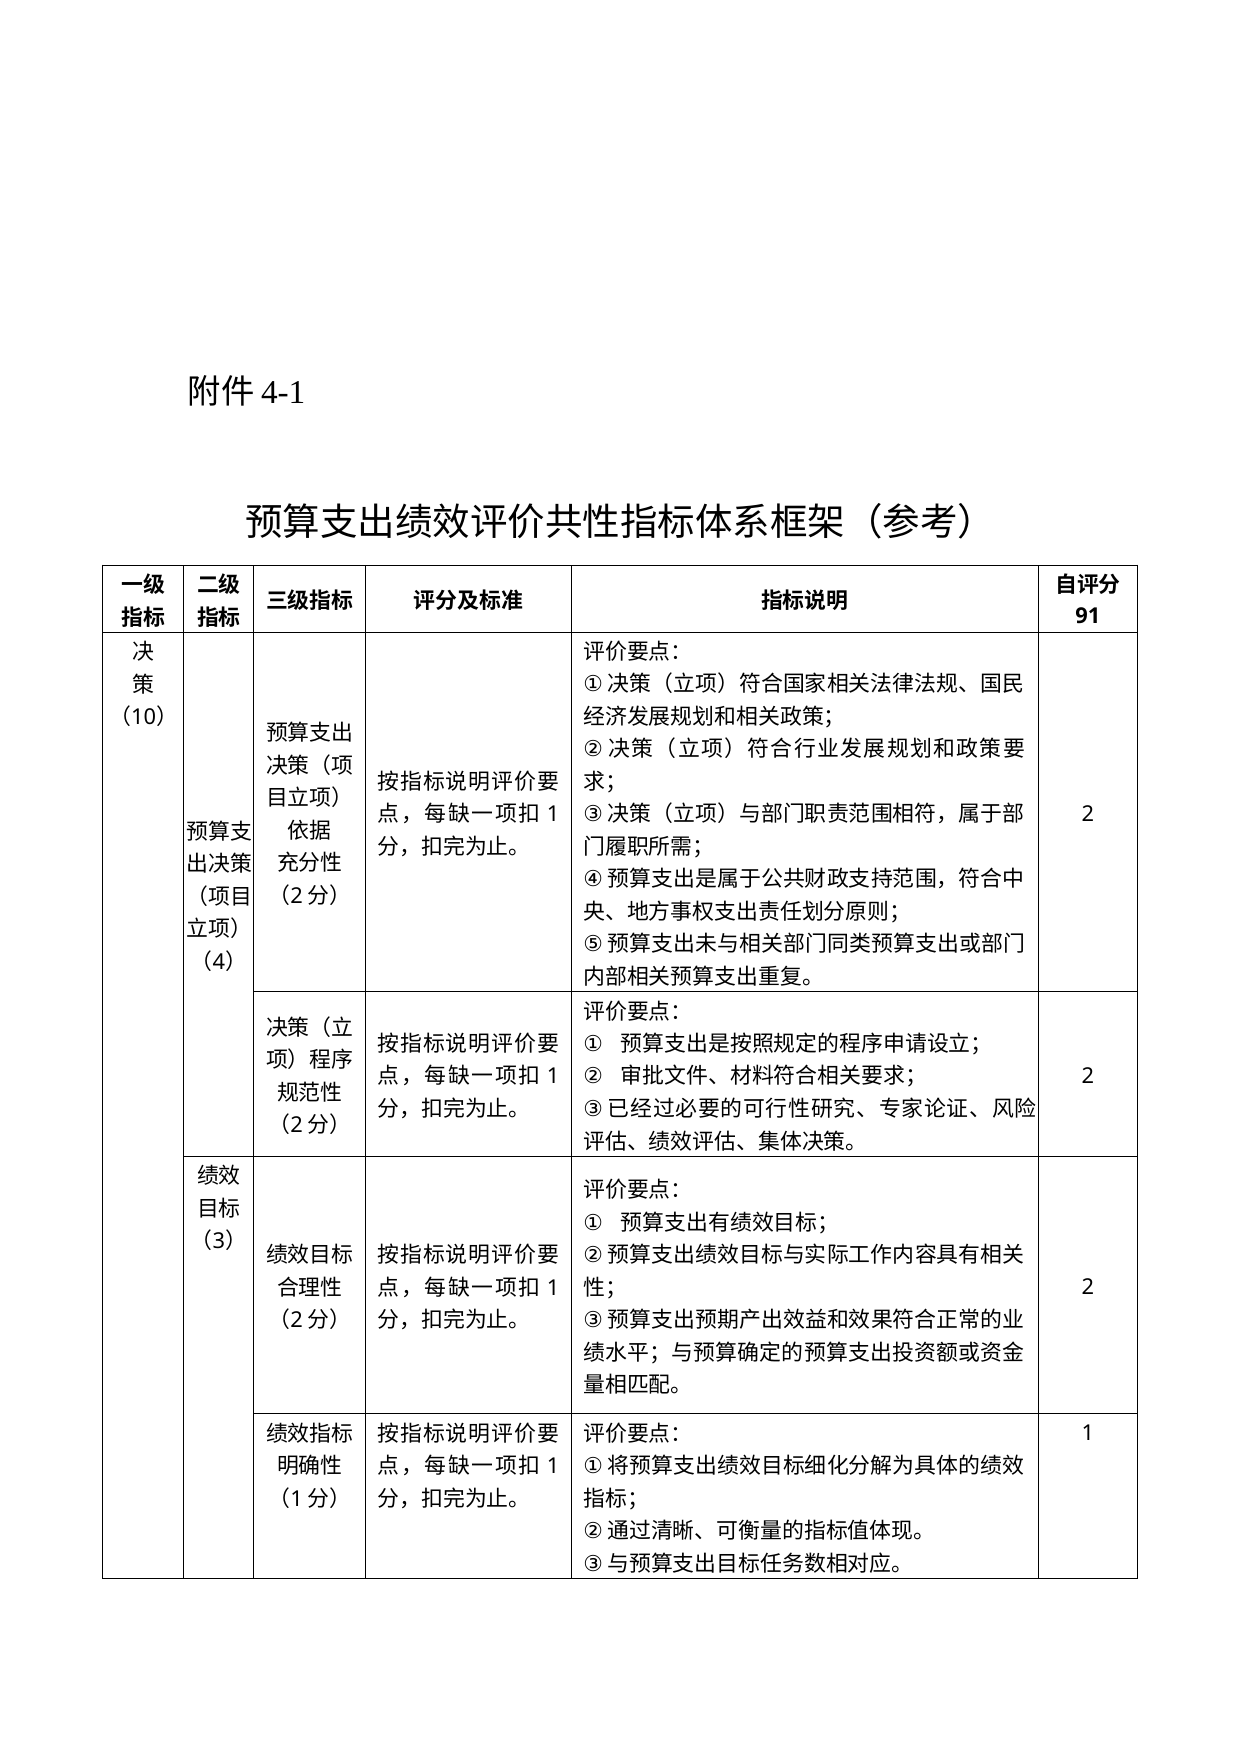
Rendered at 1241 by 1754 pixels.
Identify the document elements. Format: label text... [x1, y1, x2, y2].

table_cell 评价要点： ①决策（立项）符合国家相关法律法规、国民经济发展规划和相关政策； ②决策（立项）符合行业发展规划和政策要求； ③决策（立项）与部门职责范围相符，属于部门履职所需； ④预算支出是属于公共财政支持范围，符合中央、地方事权支出责任划分原则； ⑤预算支出未与相关部门同类预算支出或部门内部相关预算支出重复。 [572, 633, 1038, 991]
table_cell 按指标说明评价要点，每缺一项扣1分，扣完为止。 [366, 1414, 571, 1578]
table_cell 绩效 目标（3） [184, 1157, 253, 1578]
table_cell 按指标说明评价要点，每缺一项扣1分，扣完为止。 [366, 992, 571, 1156]
table_cell 预算支出决策 （项目立项）（4） [184, 633, 253, 1156]
table_cell 2 [1039, 633, 1137, 991]
table_header 自评分 91 [1039, 566, 1137, 632]
text 附件4-1 [187, 357, 1053, 422]
table_cell 2 [1039, 992, 1137, 1156]
table_cell 预算支出决策（项目立项）依据 充分性 （2分） [254, 633, 365, 991]
text 预算支出绩效评价共性指标体系框架（参考） [187, 487, 1053, 552]
table_cell 1 [1039, 1414, 1137, 1578]
table_cell 评价要点： ①将预算支出绩效目标细化分解为具体的绩效指标； ②通过清晰、可衡量的指标值体现。 ③与预算支出目标任务数相对应。 [572, 1414, 1038, 1578]
table_cell 评价要点： 预算支出有绩效目标； ②预算支出绩效目标与实际工作内容具有相关性； ③预算支出预期产出效益和效果符合正常的业绩水平；与预算确定的预算支出投资额或资金量相匹配。 [572, 1157, 1038, 1413]
table_cell 决 策 （10） [103, 633, 183, 1578]
table_cell 按指标说明评价要点，每缺一项扣1分，扣完为止。 [366, 633, 571, 991]
table_header 一级 指标 [103, 566, 183, 632]
table_cell 按指标说明评价要点，每缺一项扣1分，扣完为止。 [366, 1157, 571, 1413]
table_header 评分及标准 [366, 566, 571, 632]
table_header 三级指标 [254, 566, 365, 632]
table_cell 绩效指标 明确性 （1分） [254, 1414, 365, 1578]
table_header 二级 指标 [184, 566, 253, 632]
table_header 指标说明 [572, 566, 1038, 632]
table_cell 决策（立项）程序规范性 （2分） [254, 992, 365, 1156]
table_cell 2 [1039, 1157, 1137, 1413]
table_cell 评价要点： 预算支出是按照规定的程序申请设立； 审批文件、材料符合相关要求； ③已经过必要的可行性研究、专家论证、风险评估、绩效评估、集体决策。 [572, 992, 1038, 1156]
table_cell 绩效目标 合理性 （2分） [254, 1157, 365, 1413]
